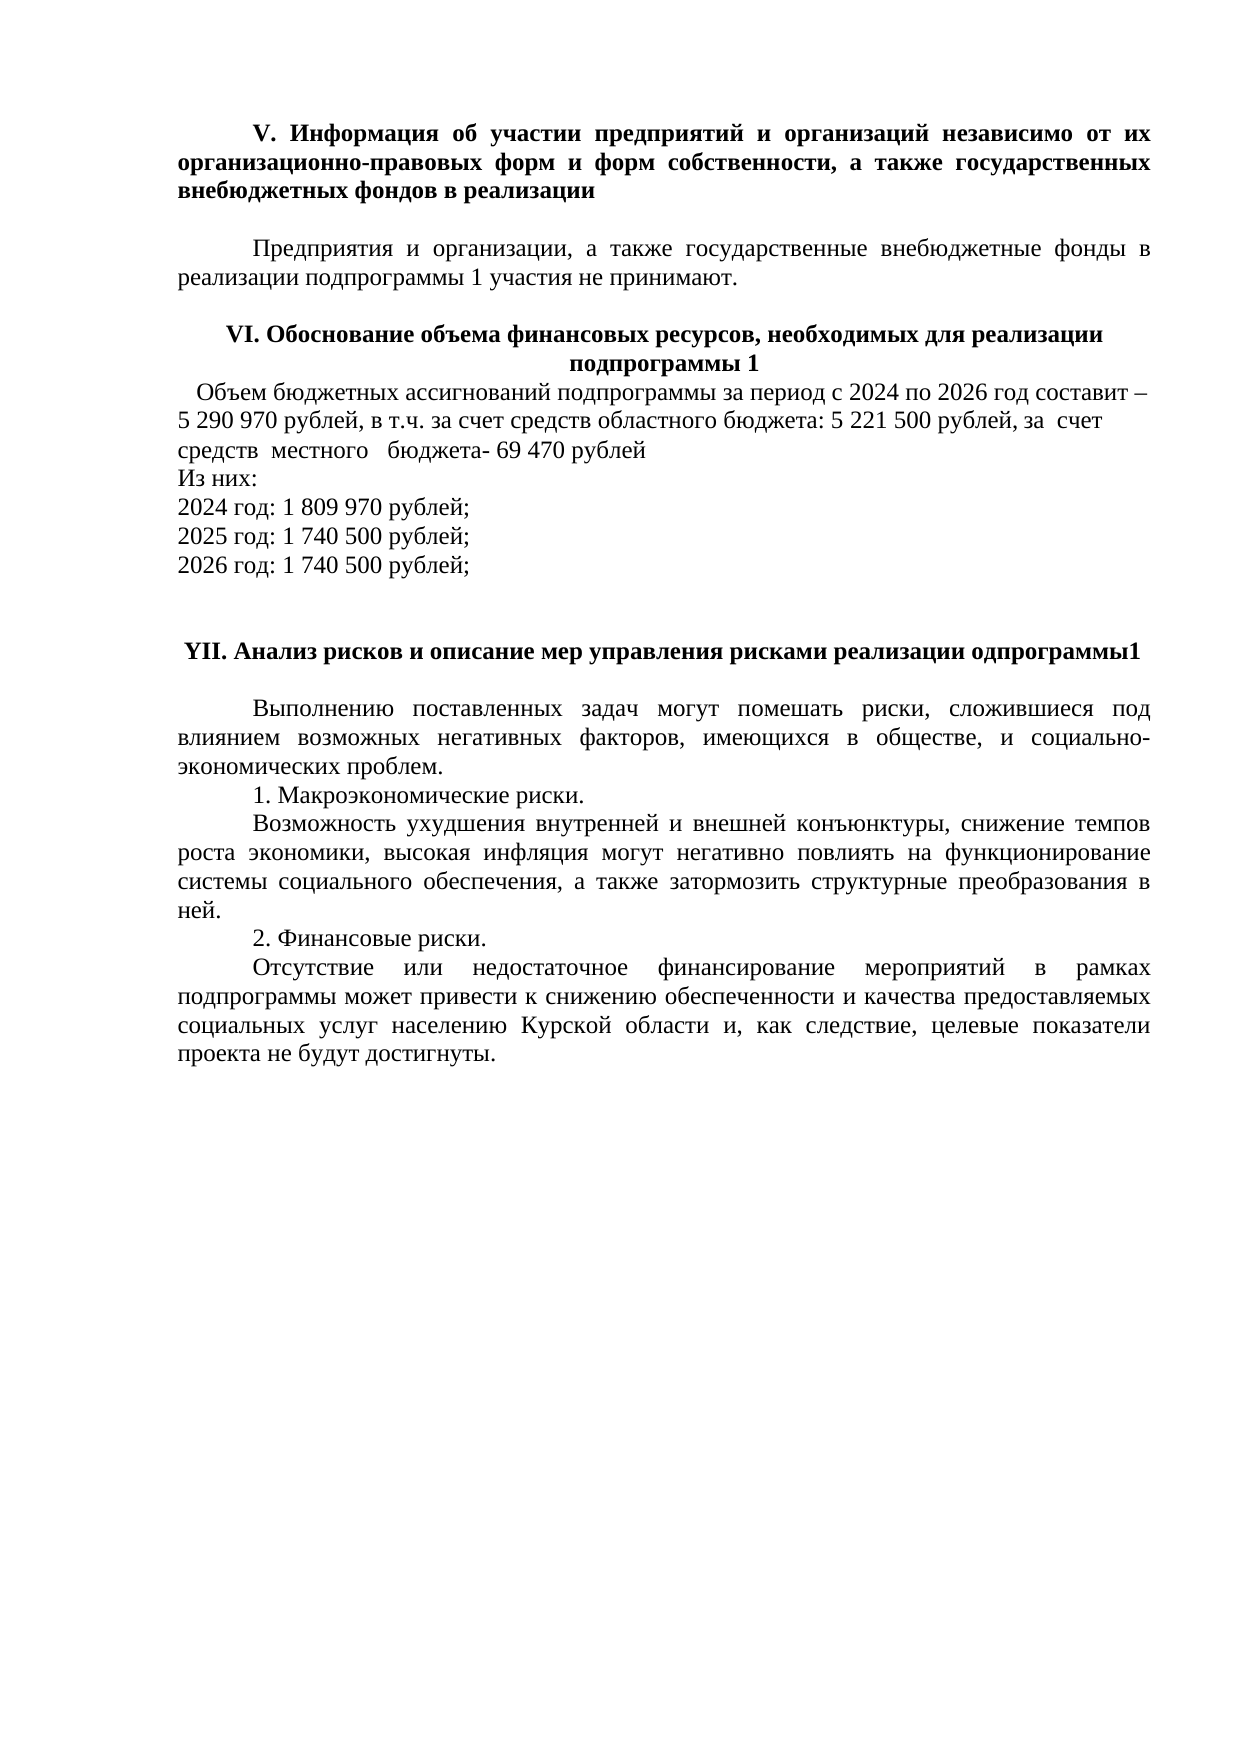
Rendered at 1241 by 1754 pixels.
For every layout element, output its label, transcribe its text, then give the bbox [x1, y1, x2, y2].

text VI. Обоснование объема финансовых ресурсов, необходимых для реализации подпрограммы 1 [177, 319, 1152, 377]
text 2025 год: 1 740 500 рублей; [177, 521, 1152, 550]
text Предприятия и организации, а также государственные внебюджетные фонды в реализации подпрограммы 1 участия не принимают. [177, 233, 1152, 291]
text 1. Макроэкономические риски. [177, 780, 1152, 808]
text Из них: [177, 463, 1152, 492]
text Возможность ухудшения внутренней и внешней конъюнктуры, снижение темпов роста экономики, высокая инфляция могут негативно повлиять на функционирование системы социального обеспечения, а также затормозить структурные преобразования в ней. [177, 808, 1152, 923]
text V. Информация об участии предприятий и организаций независимо от их организационно-правовых форм и форм собственности, а также государственных внебюджетных фондов в реализации [177, 118, 1152, 204]
text 2026 год: 1 740 500 рублей; [177, 550, 1152, 578]
text 2. Финансовые риски. [177, 923, 1152, 952]
text Отсутствие или недостаточное финансирование мероприятий в рамках подпрограммы может привести к снижению обеспеченности и качества предоставляемых социальных услуг населению Курской области и, как следствие, целевые показатели проекта не будут достигнуты. [177, 952, 1152, 1067]
text Выполнению поставленных задач могут помешать риски, сложившиеся под влиянием возможных негативных факторов, имеющихся в обществе, и социально-экономических проблем. [177, 693, 1152, 780]
text Объем бюджетных ассигнований подпрограммы за период с 2024 по 2026 год составит – 5 290 970 рублей, в т.ч. за счет средств областного бюджета: 5 221 500 рублей, за счет средств местного бюджета- 69 470 рублей [177, 377, 1152, 463]
text 2024 год: 1 809 970 рублей; [177, 492, 1152, 521]
text YII. Анализ рисков и описание мер управления рисками реализации одпрограммы1 [177, 636, 1152, 665]
